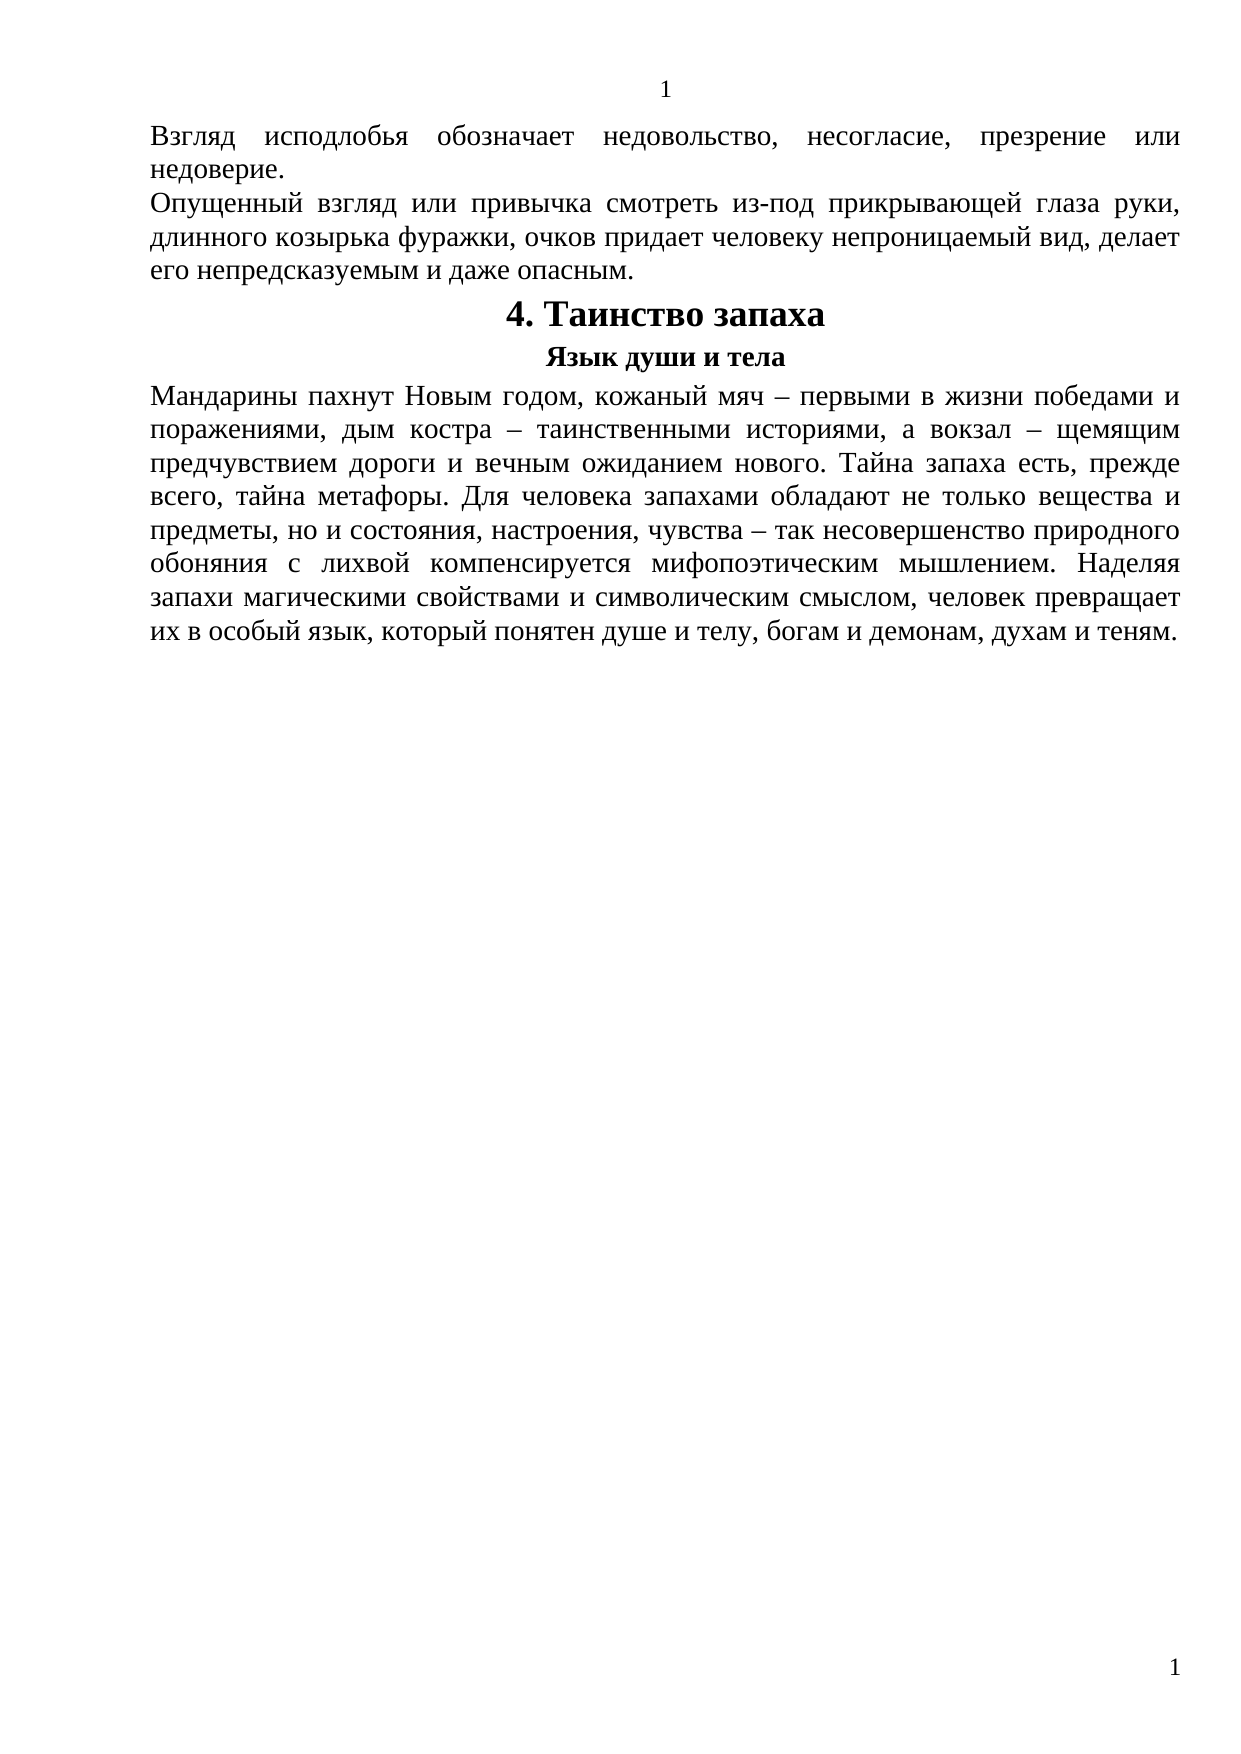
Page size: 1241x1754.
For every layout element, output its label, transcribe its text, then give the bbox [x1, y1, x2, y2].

text Мандарины пахнут Новым годом, кожаный мяч – первыми в жизни победами и поражениями, дым костра – таинственными историями, а вокзал – щемящим предчувствием дороги и вечным ожиданием нового. Тайна запаха есть, прежде всего, тайна метафоры. Для человека запахами обладают не только вещества и предметы, но и состояния, настроения, чувства – так несовершенство природного обоняния с лихвой компенсируется мифопоэтическим мышлением. Наделяя запахи магическими свойствами и символическим смыслом, человек превращает их в особый язык, который понятен душе и телу, богам и демонам, духам и теням. [150, 378, 1181, 646]
text 4. Таинство запаха [150, 291, 1181, 334]
text Взгляд исподлобья обозначает недовольство, несогласие, презрение или недоверие. [150, 118, 1181, 185]
text Опущенный взгляд или привычка смотреть из-под прикрывающей глаза руки, длинного козырька фуражки, очков придает человеку непроницаемый вид, делает его непредсказуемым и даже опасным. [150, 185, 1181, 286]
text Язык души и тела [150, 339, 1181, 373]
